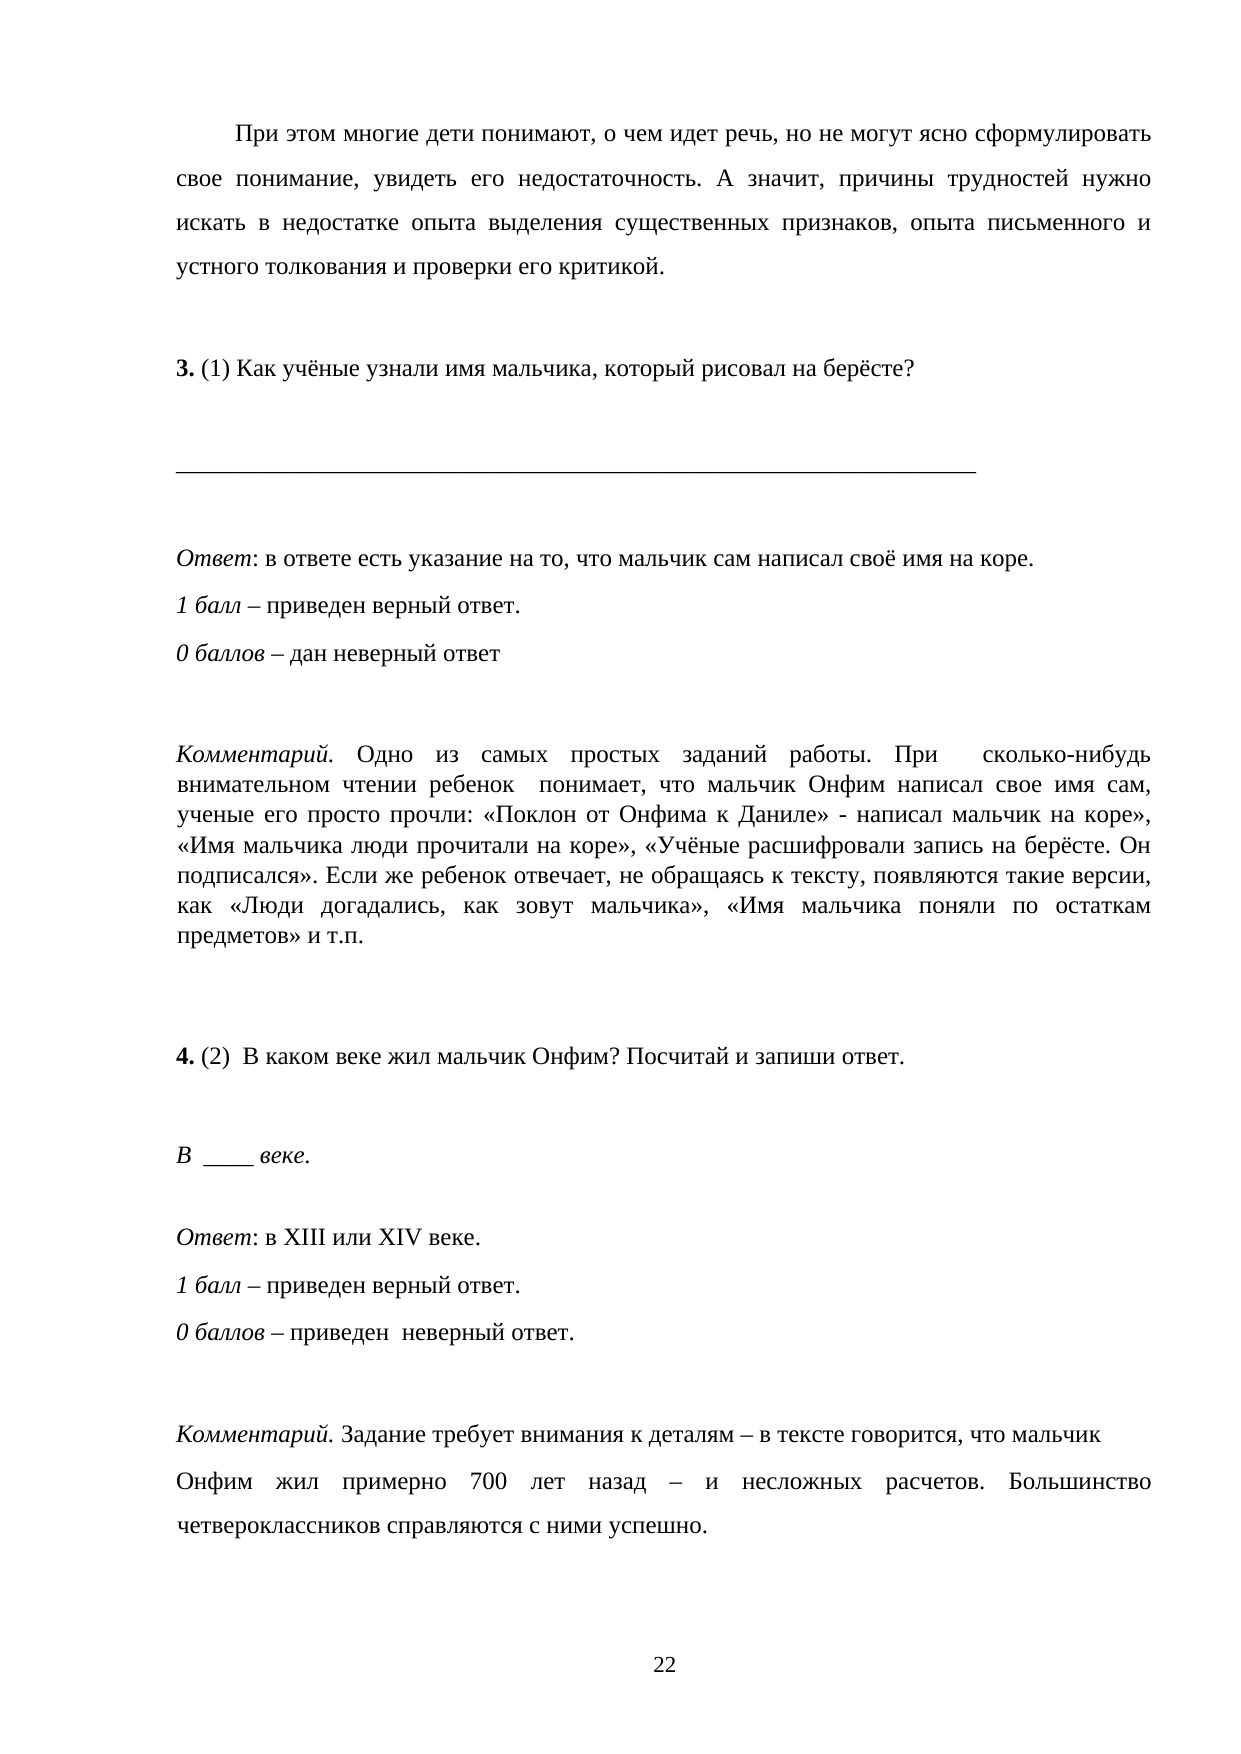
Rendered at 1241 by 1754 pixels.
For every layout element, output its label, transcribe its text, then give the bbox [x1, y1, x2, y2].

text Комментарий. Задание требует внимания к деталям – в тексте говорится, что мальчик [176, 1419, 1152, 1448]
text 0 баллов – приведен неверный ответ. [176, 1317, 1152, 1346]
text Ответ: в XIII или XIV веке. [176, 1222, 1152, 1251]
text В ____ веке. [176, 1141, 1153, 1169]
text 3. (1) Как учёные узнали имя мальчика, который рисовал на берёсте? [176, 353, 1153, 382]
text При этом многие дети понимают, о чем идет речь, но не могут ясно сформулировать свое понимание, увидеть его недостаточность. А значит, причины трудностей нужно искать в недостатке опыта выделения существенных признаков, опыта письменного и устного толкования и проверки его критикой. [176, 118, 1152, 280]
text Онфим жил примерно 700 лет назад – и несложных расчетов. Большинство четвероклассников справляются с ними успешно. [176, 1466, 1152, 1539]
text Ответ: в ответе есть указание на то, что мальчик сам написал своё имя на коре. [176, 543, 1152, 572]
text 4. (2) В каком веке жил мальчик Онфим? Посчитай и запиши ответ. [176, 1041, 1153, 1069]
text Комментарий. Одно из самых простых заданий работы. При сколько-нибудь внимательном чтении ребенок понимает, что мальчик Онфим написал свое имя сам, ученые его просто прочли: «Поклон от Онфима к Даниле» - написал мальчик на коре», «Имя мальчика люди прочитали на коре», «Учёные расшифровали запись на берёсте. Он подписался». Если же ребенок отвечает, не обращаясь к тексту, появляются такие версии, как «Люди догадались, как зовут мальчика», «Имя мальчика поняли по остаткам предметов» и т.п. [176, 739, 1152, 949]
text 1 балл – приведен верный ответ. [176, 590, 1152, 619]
text 1 балл – приведен верный ответ. [176, 1270, 1152, 1298]
text 0 баллов – дан неверный ответ [176, 638, 1152, 667]
text ________________________________________________________________ [176, 447, 1153, 476]
